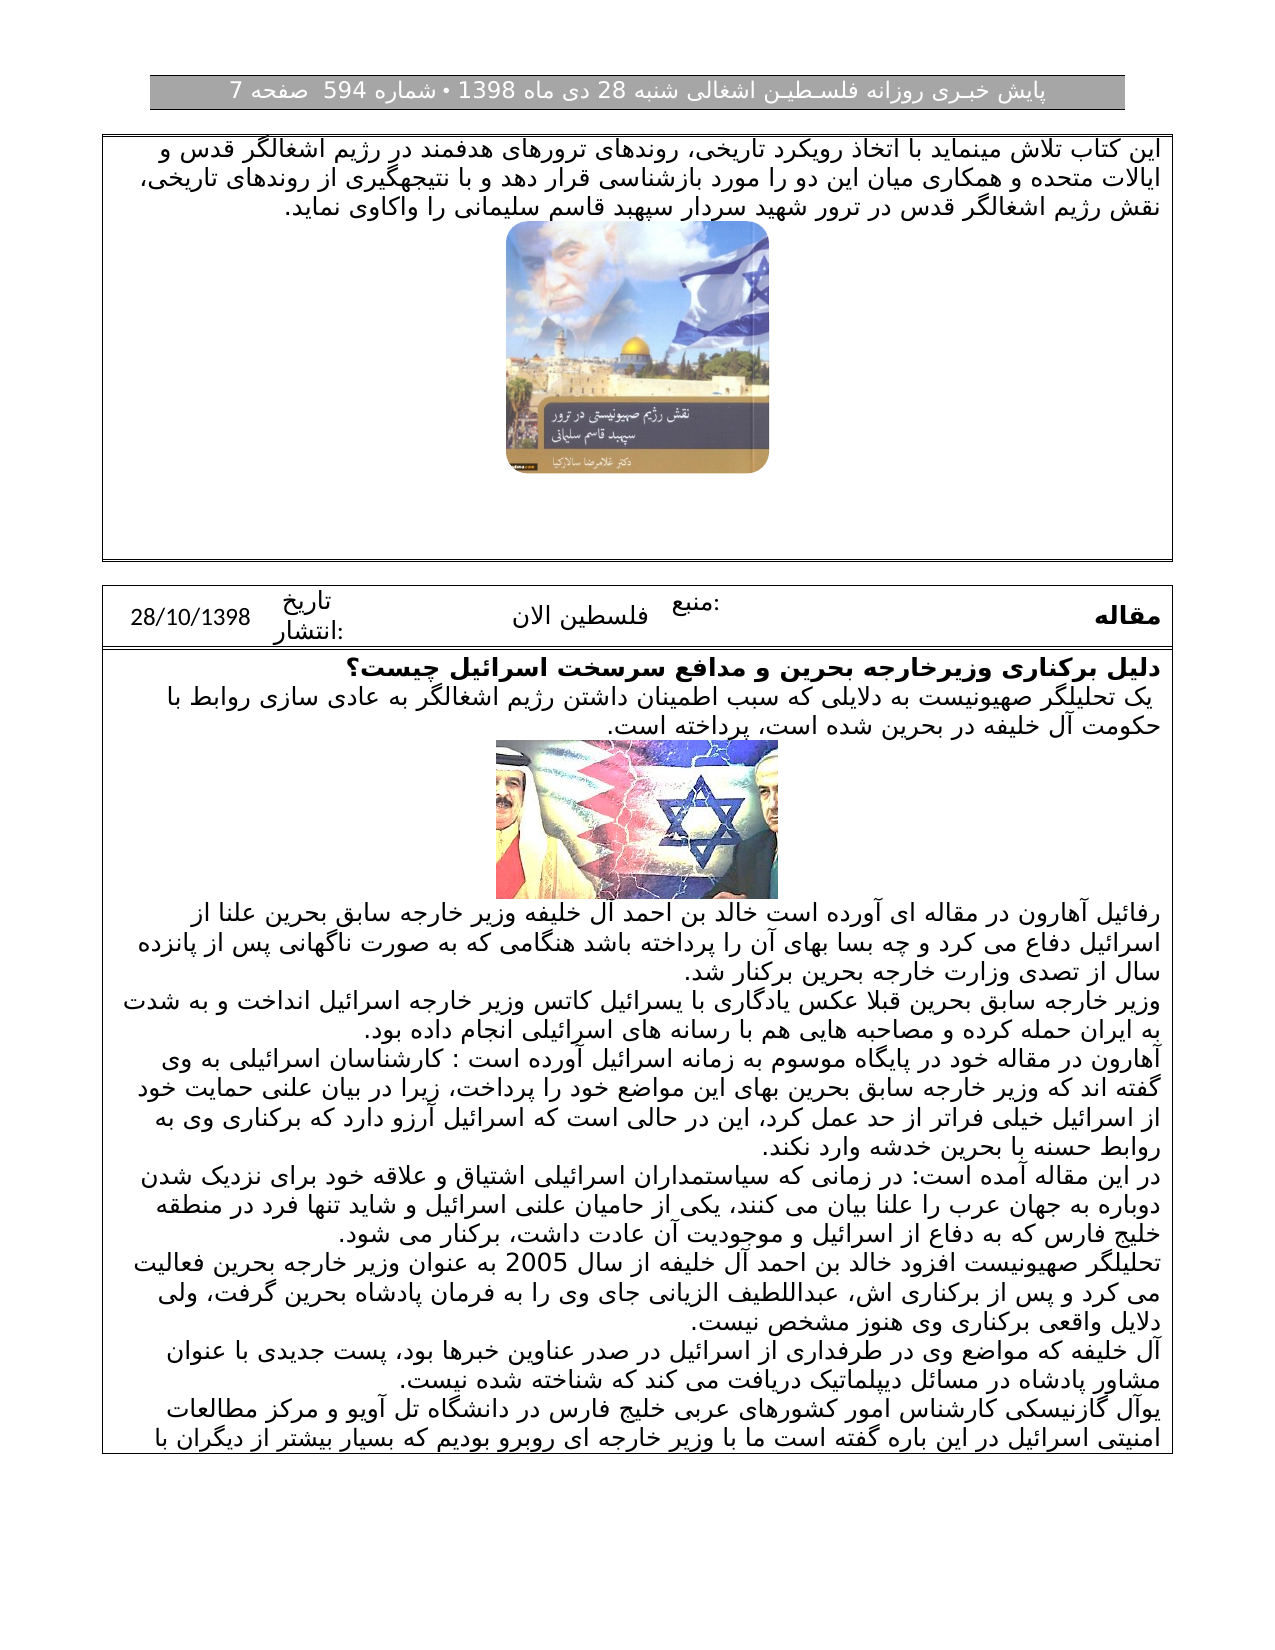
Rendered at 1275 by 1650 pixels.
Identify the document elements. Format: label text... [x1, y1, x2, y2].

table_header 28/10/1398 [103, 586, 262, 646]
picture [496, 740, 778, 899]
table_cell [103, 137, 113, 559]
table_header منبع: [660, 586, 822, 646]
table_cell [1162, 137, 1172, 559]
table_header فلسطین الان [404, 586, 660, 646]
picture [506, 221, 770, 474]
table_header تاریخ انتشار: [262, 586, 404, 646]
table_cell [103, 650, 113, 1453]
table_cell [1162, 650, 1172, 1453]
table_header مقاله [822, 586, 1172, 646]
